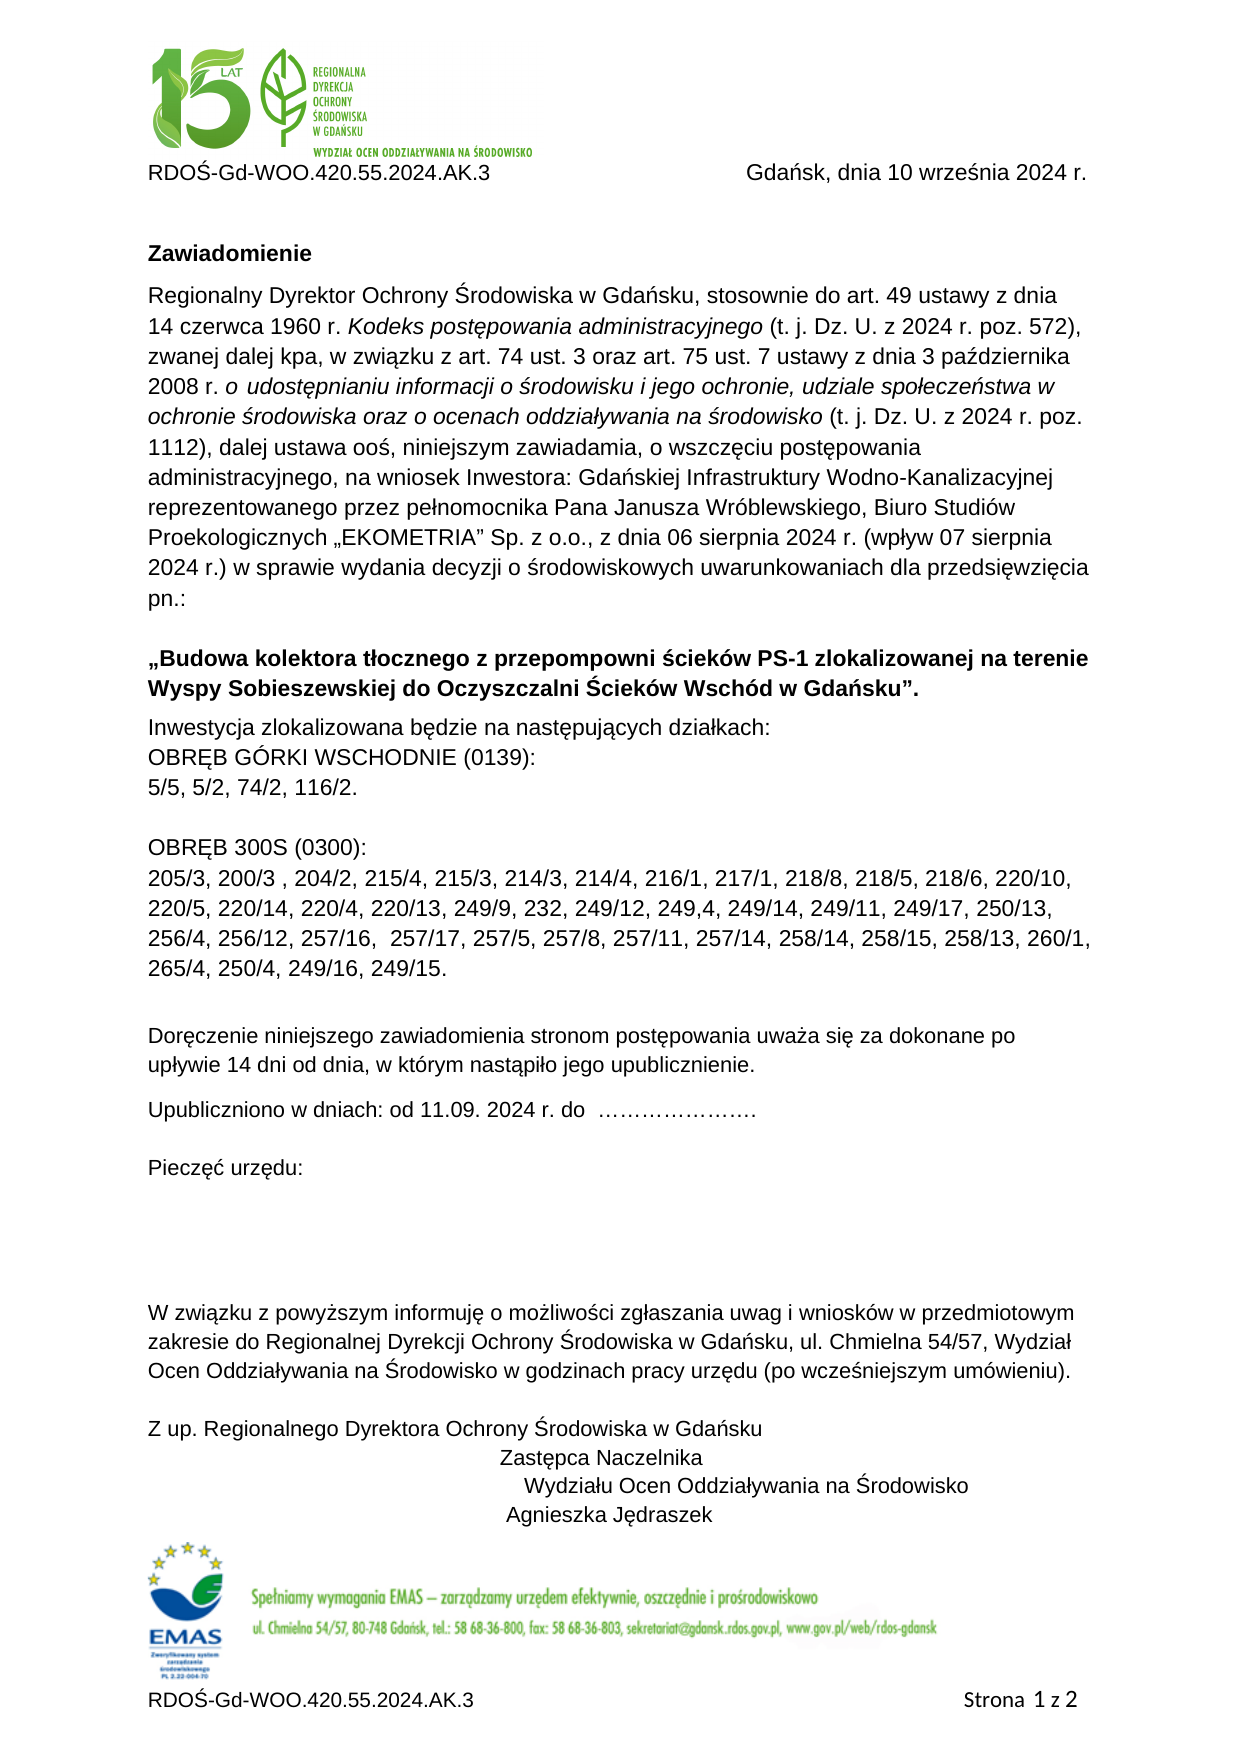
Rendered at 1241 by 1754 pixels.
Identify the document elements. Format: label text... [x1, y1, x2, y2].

text Regionalny Dyrektor Ochrony Środowiska w Gdańsku, stosownie do art. 49 ustawy z dnia 14 czerwca 1960 r. Kodeks postępowania administracyjnego (t. j. Dz. U. z 2024 r. poz. 572), zwanej dalej kpa, w związku z art. 74 ust. 3 oraz art. 75 ust. 7 ustawy z dnia 3 października 2008 r. o udostępnianiu informacji o środowisku i jego ochronie, udziale społeczeństwa w ochronie środowiska oraz o ocenach oddziaływania na środowisko (t. j. Dz. U. z 2024 r. poz. 1112), dalej ustawa ooś, niniejszym zawiadamia, o wszczęciu postępowania administracyjnego, na wniosek Inwestora: Gdańskiej Infrastruktury Wodno-Kanalizacyjnej reprezentowanego przez pełnomocnika Pana Janusza Wróblewskiego, Biuro Studiów Proekologicznych „EKOMETRIA” Sp. z o.o., z dnia 06 sierpnia 2024 r. (wpływ 07 sierpnia 2024 r.) w sprawie wydania decyzji o środowiskowych uwarunkowaniach dla przedsięwzięcia pn.: [148, 282, 1093, 611]
text Pieczęć urzędu: [148, 1155, 1093, 1180]
text Z up. Regionalnego Dyrektora Ochrony Środowiska w Gdańsku [148, 1416, 1093, 1441]
text OBRĘB 300S (0300): [148, 834, 1093, 861]
text W związku z powyższym informuję o możliwości zgłaszania uwag i wniosków w przedmiotowym zakresie do Regionalnej Dyrekcji Ochrony Środowiska w Gdańsku, ul. Chmielna 54/57, Wydział Ocen Oddziaływania na Środowisko w godzinach pracy urzędu (po wcześniejszym umówieniu). [148, 1300, 1093, 1383]
text 5/5, 5/2, 74/2, 116/2. [148, 774, 1093, 800]
text Inwestycja zlokalizowana będzie na następujących działkach: [148, 713, 1093, 740]
text OBRĘB GÓRKI WSCHODNIE (0139): [148, 744, 1093, 770]
picture [147, 41, 544, 160]
text „Budowa kolektora tłocznego z przepompowni ścieków PS-1 zlokalizowanej na terenie Wyspy Sobieszewskiej do Oczyszczalni Ścieków Wschód w Gdańsku”. [148, 645, 1093, 701]
text Upubliczniono w dniach: od 11.09. 2024 r. do …………………. [148, 1097, 1093, 1122]
text Zastępca Naczelnika [148, 1444, 1093, 1470]
text RDOŚ-Gd-WOO.420.55.2024.AK.3 Gdańsk, dnia 10 września 2024 r. [148, 159, 1093, 186]
text Wydziału Ocen Oddziaływania na Środowisko [148, 1473, 1093, 1499]
text Zawiadomienie [148, 240, 1093, 266]
text Agnieszka Jędraszek [148, 1502, 1093, 1528]
text Doręczenie niniejszego zawiadomienia stronom postępowania uważa się za dokonane po upływie 14 dni od dnia, w którym nastąpiło jego upublicznienie. [148, 1023, 1093, 1077]
text 205/3, 200/3 , 204/2, 215/4, 215/3, 214/3, 214/4, 216/1, 217/1, 218/8, 218/5, 218/6, 220/10, 220/5, 220/14, 220/4, 220/13, 249/9, 232, 249/12, 249,4, 249/14, 249/11, 249/17, 250/13, 256/4, 256/12, 257/16, 257/17, 257/5, 257/8, 257/11, 257/14, 258/14, 258/15, 258/13, 260/1, 265/4, 250/4, 249/16, 249/15. [148, 864, 1093, 982]
picture [147, 1542, 961, 1684]
